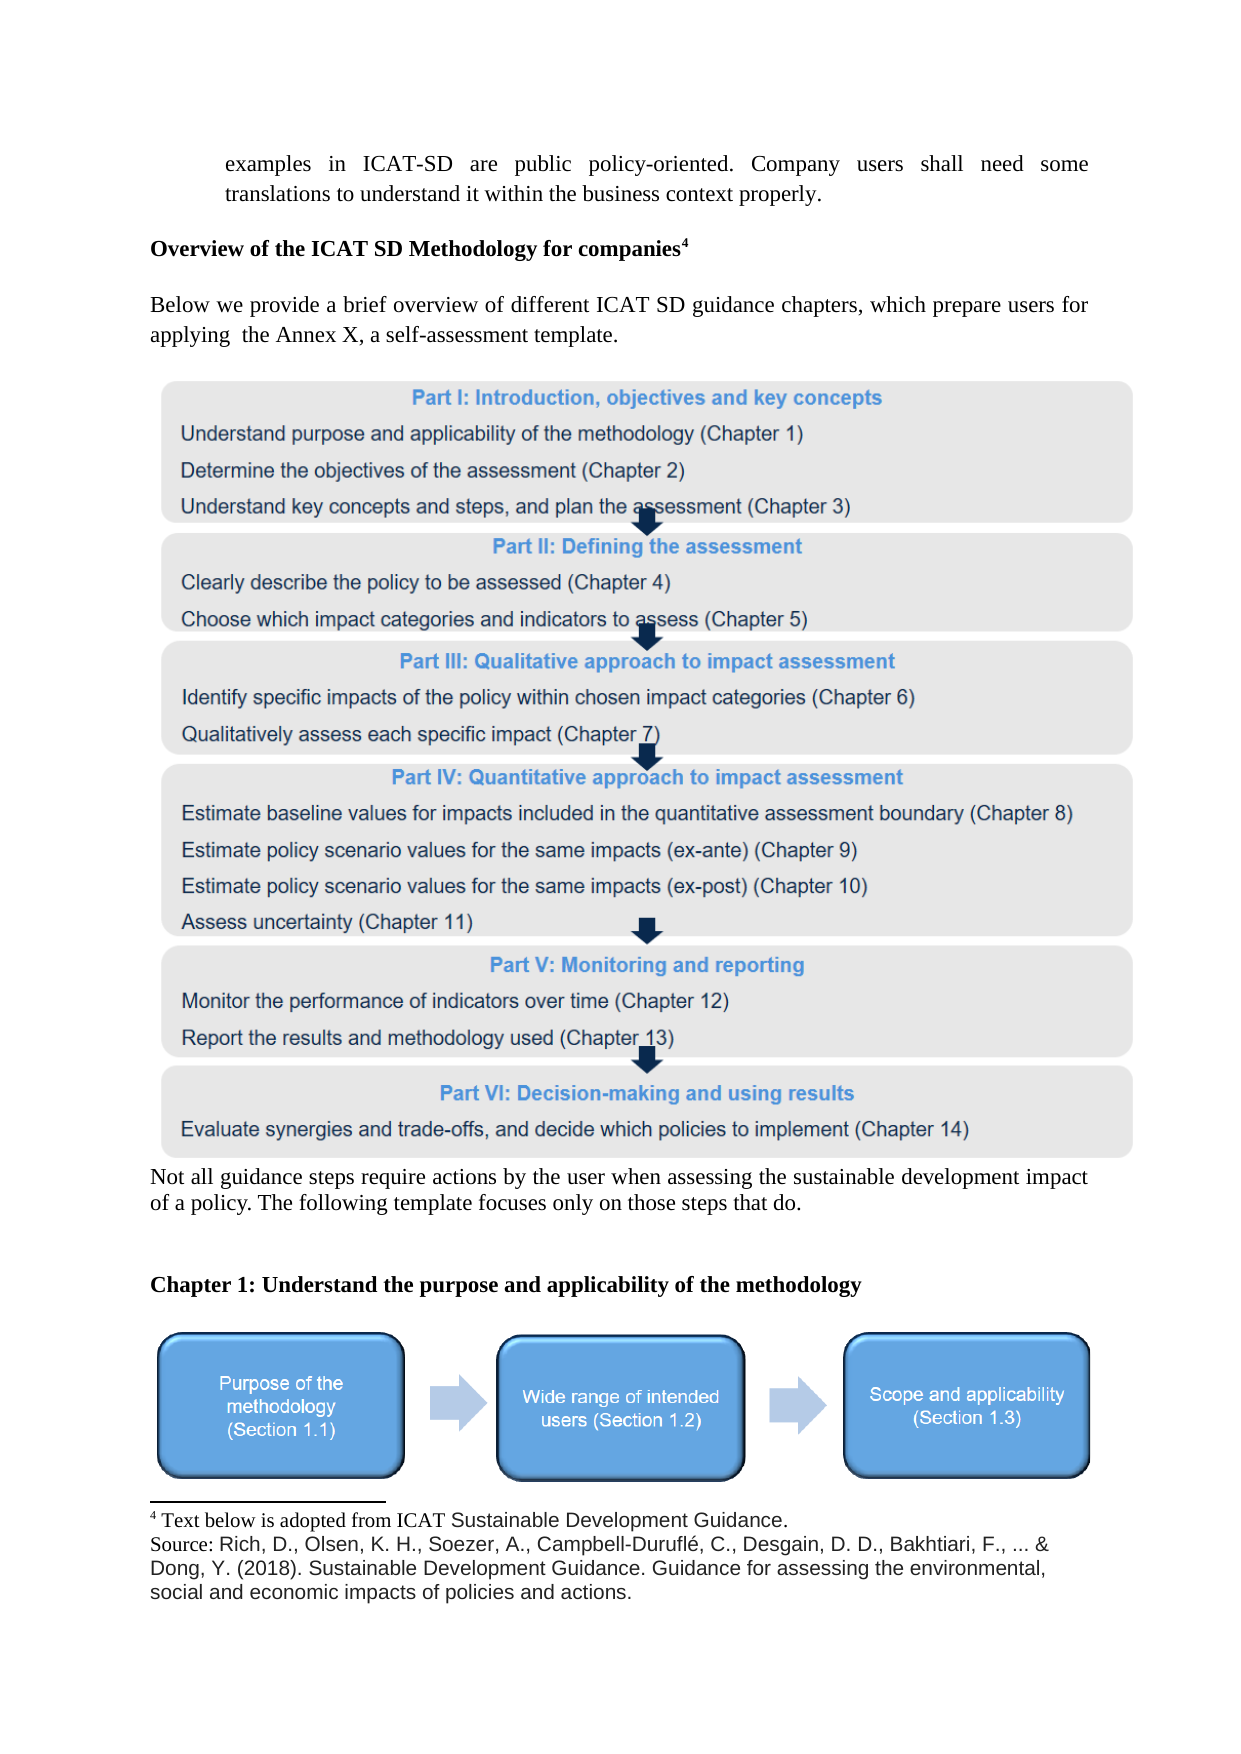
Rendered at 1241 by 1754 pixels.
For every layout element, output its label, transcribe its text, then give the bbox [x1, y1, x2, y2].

text Below we provide a brief overview of different ICAT SD guidance chapters, which prepare users for applying the Annex X, a self-assessment template. [150, 291, 1090, 347]
text Not all guidance steps require actions by the user when assessing the sustainable development impact of a policy. The following template focuses only on those steps that do. [150, 1163, 1090, 1215]
text Chapter 1: Understand the purpose and applicability of the methodology [150, 1271, 1090, 1297]
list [187, 150, 1090, 207]
picture [150, 1323, 1091, 1483]
text Overview of the ICAT SD Methodology for companies [150, 235, 1090, 262]
picture [150, 376, 1139, 1163]
